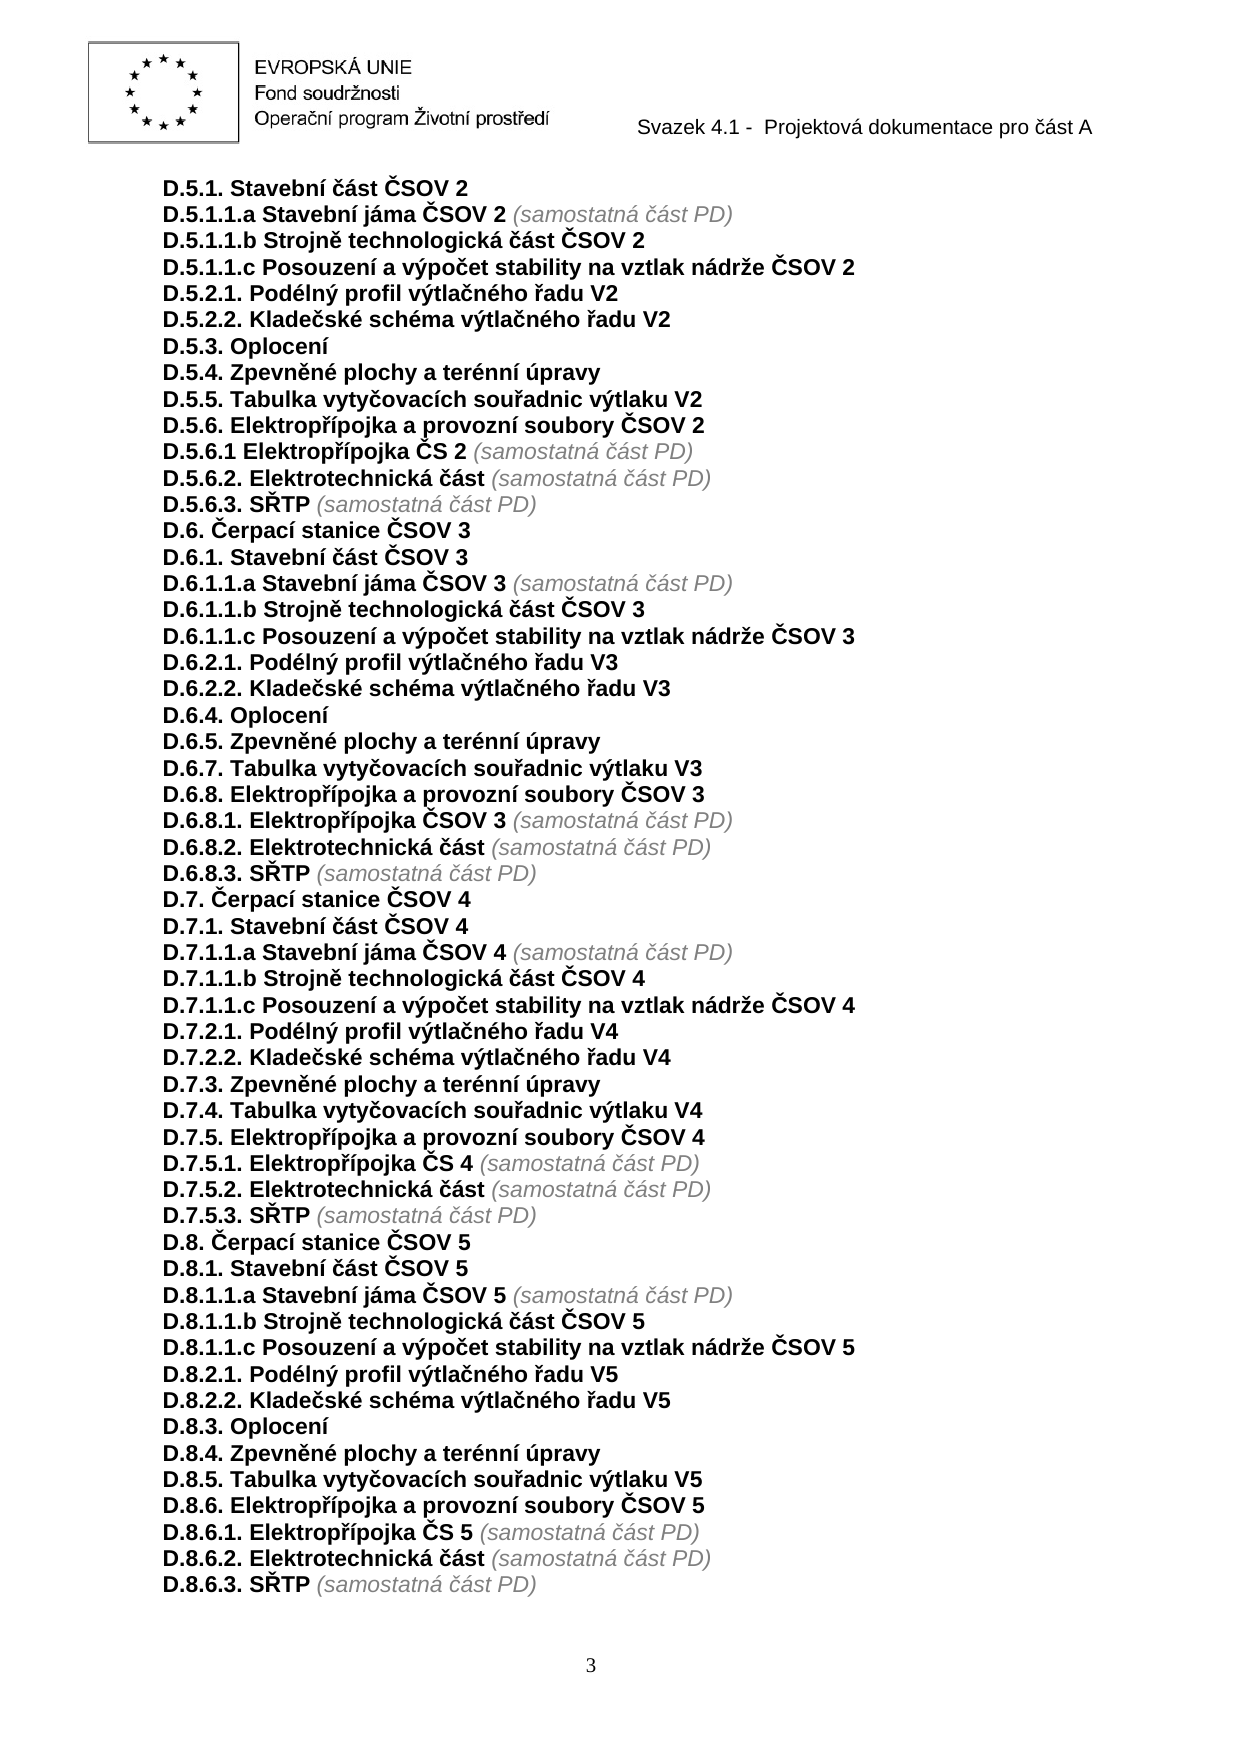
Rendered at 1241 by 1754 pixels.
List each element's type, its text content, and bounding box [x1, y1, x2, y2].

text D.5.1. Stavební část ČSOV 2 [162, 175, 1093, 201]
text D.6.1. Stavební část ČSOV 3 [162, 544, 1093, 570]
text D.6.8.3. SŘTP (samostatná část PD) [162, 860, 1093, 886]
text D.8.3. Oplocení [162, 1413, 1093, 1440]
text D.7.1.1.a Stavební jáma ČSOV 4 (samostatná část PD) [162, 939, 1093, 965]
text D.7.2.1. Podélný profil výtlačného řadu V4 [162, 1018, 1093, 1044]
text D.7.3. Zpevněné plochy a terénní úpravy [162, 1071, 1093, 1097]
text D.6.1.1.a Stavební jáma ČSOV 3 (samostatná část PD) [162, 570, 1093, 596]
text D.5.6. Elektropřípojka a provozní soubory ČSOV 2 [162, 412, 1093, 438]
text D.7.1.1.b Strojně technologická část ČSOV 4 [162, 965, 1093, 992]
text D.5.6.2. Elektrotechnická část (samostatná část PD) [162, 464, 1093, 491]
text D.8.1.1.a Stavební jáma ČSOV 5 (samostatná část PD) [162, 1282, 1093, 1308]
text D.8.5. Tabulka vytyčovacích souřadnic výtlaku V5 [162, 1466, 1093, 1492]
text D.7.5.3. SŘTP (samostatná část PD) [162, 1202, 1093, 1229]
text D.8.6.3. SŘTP (samostatná část PD) [162, 1571, 1093, 1598]
text D.7.1. Stavební část ČSOV 4 [162, 913, 1093, 939]
text D.7.4. Tabulka vytyčovacích souřadnic výtlaku V4 [162, 1097, 1093, 1123]
text D.7.2.2. Kladečské schéma výtlačného řadu V4 [162, 1044, 1093, 1071]
text D.6.1.1.c Posouzení a výpočet stability na vztlak nádrže ČSOV 3 [162, 623, 1093, 649]
text D.7. Čerpací stanice ČSOV 4 [162, 886, 1093, 913]
text D.8.2.1. Podélný profil výtlačného řadu V5 [162, 1361, 1093, 1387]
text D.8.1.1.c Posouzení a výpočet stability na vztlak nádrže ČSOV 5 [162, 1334, 1093, 1361]
text D.6.8.2. Elektrotechnická část (samostatná část PD) [162, 833, 1093, 860]
text D.8.1. Stavební část ČSOV 5 [162, 1255, 1093, 1282]
text D.5.2.1. Podélný profil výtlačného řadu V2 [162, 280, 1093, 306]
text D.6.7. Tabulka vytyčovacích souřadnic výtlaku V3 [162, 754, 1093, 781]
text D.5.1.1.c Posouzení a výpočet stability na vztlak nádrže ČSOV 2 [162, 254, 1093, 280]
text D.6.1.1.b Strojně technologická část ČSOV 3 [162, 596, 1093, 623]
text D.8. Čerpací stanice ČSOV 5 [162, 1229, 1093, 1255]
text D.6.8. Elektropřípojka a provozní soubory ČSOV 3 [162, 781, 1093, 807]
text D.8.2.2. Kladečské schéma výtlačného řadu V5 [162, 1387, 1093, 1413]
text D.6.2.2. Kladečské schéma výtlačného řadu V3 [162, 675, 1093, 702]
picture [79, 36, 556, 147]
text D.5.1.1.b Strojně technologická část ČSOV 2 [162, 227, 1093, 254]
text D.5.5. Tabulka vytyčovacích souřadnic výtlaku V2 [162, 386, 1093, 412]
text D.6.8.1. Elektropřípojka ČSOV 3 (samostatná část PD) [162, 807, 1093, 833]
text D.6.5. Zpevněné plochy a terénní úpravy [162, 728, 1093, 754]
text D.5.3. Oplocení [162, 333, 1093, 359]
text D.7.1.1.c Posouzení a výpočet stability na vztlak nádrže ČSOV 4 [162, 992, 1093, 1018]
text D.6.2.1. Podélný profil výtlačného řadu V3 [162, 649, 1093, 675]
text D.6.4. Oplocení [162, 702, 1093, 728]
text D.5.4. Zpevněné plochy a terénní úpravy [162, 359, 1093, 386]
text D.8.4. Zpevněné plochy a terénní úpravy [162, 1440, 1093, 1466]
text D.8.6. Elektropřípojka a provozní soubory ČSOV 5 [162, 1492, 1093, 1519]
text D.8.6.2. Elektrotechnická část (samostatná část PD) [162, 1545, 1093, 1571]
text D.5.1.1.a Stavební jáma ČSOV 2 (samostatná část PD) [162, 201, 1093, 227]
text D.8.1.1.b Strojně technologická část ČSOV 5 [162, 1308, 1093, 1334]
text D.6. Čerpací stanice ČSOV 3 [162, 517, 1093, 544]
text D.8.6.1. Elektropřípojka ČS 5 (samostatná část PD) [162, 1519, 1093, 1545]
text D.5.6.1 Elektropřípojka ČS 2 (samostatná část PD) [162, 438, 1093, 464]
text D.7.5.1. Elektropřípojka ČS 4 (samostatná část PD) [162, 1150, 1093, 1176]
text D.7.5.2. Elektrotechnická část (samostatná část PD) [162, 1176, 1093, 1202]
text D.7.5. Elektropřípojka a provozní soubory ČSOV 4 [162, 1123, 1093, 1150]
text D.5.6.3. SŘTP (samostatná část PD) [162, 491, 1093, 517]
text D.5.2.2. Kladečské schéma výtlačného řadu V2 [162, 306, 1093, 333]
